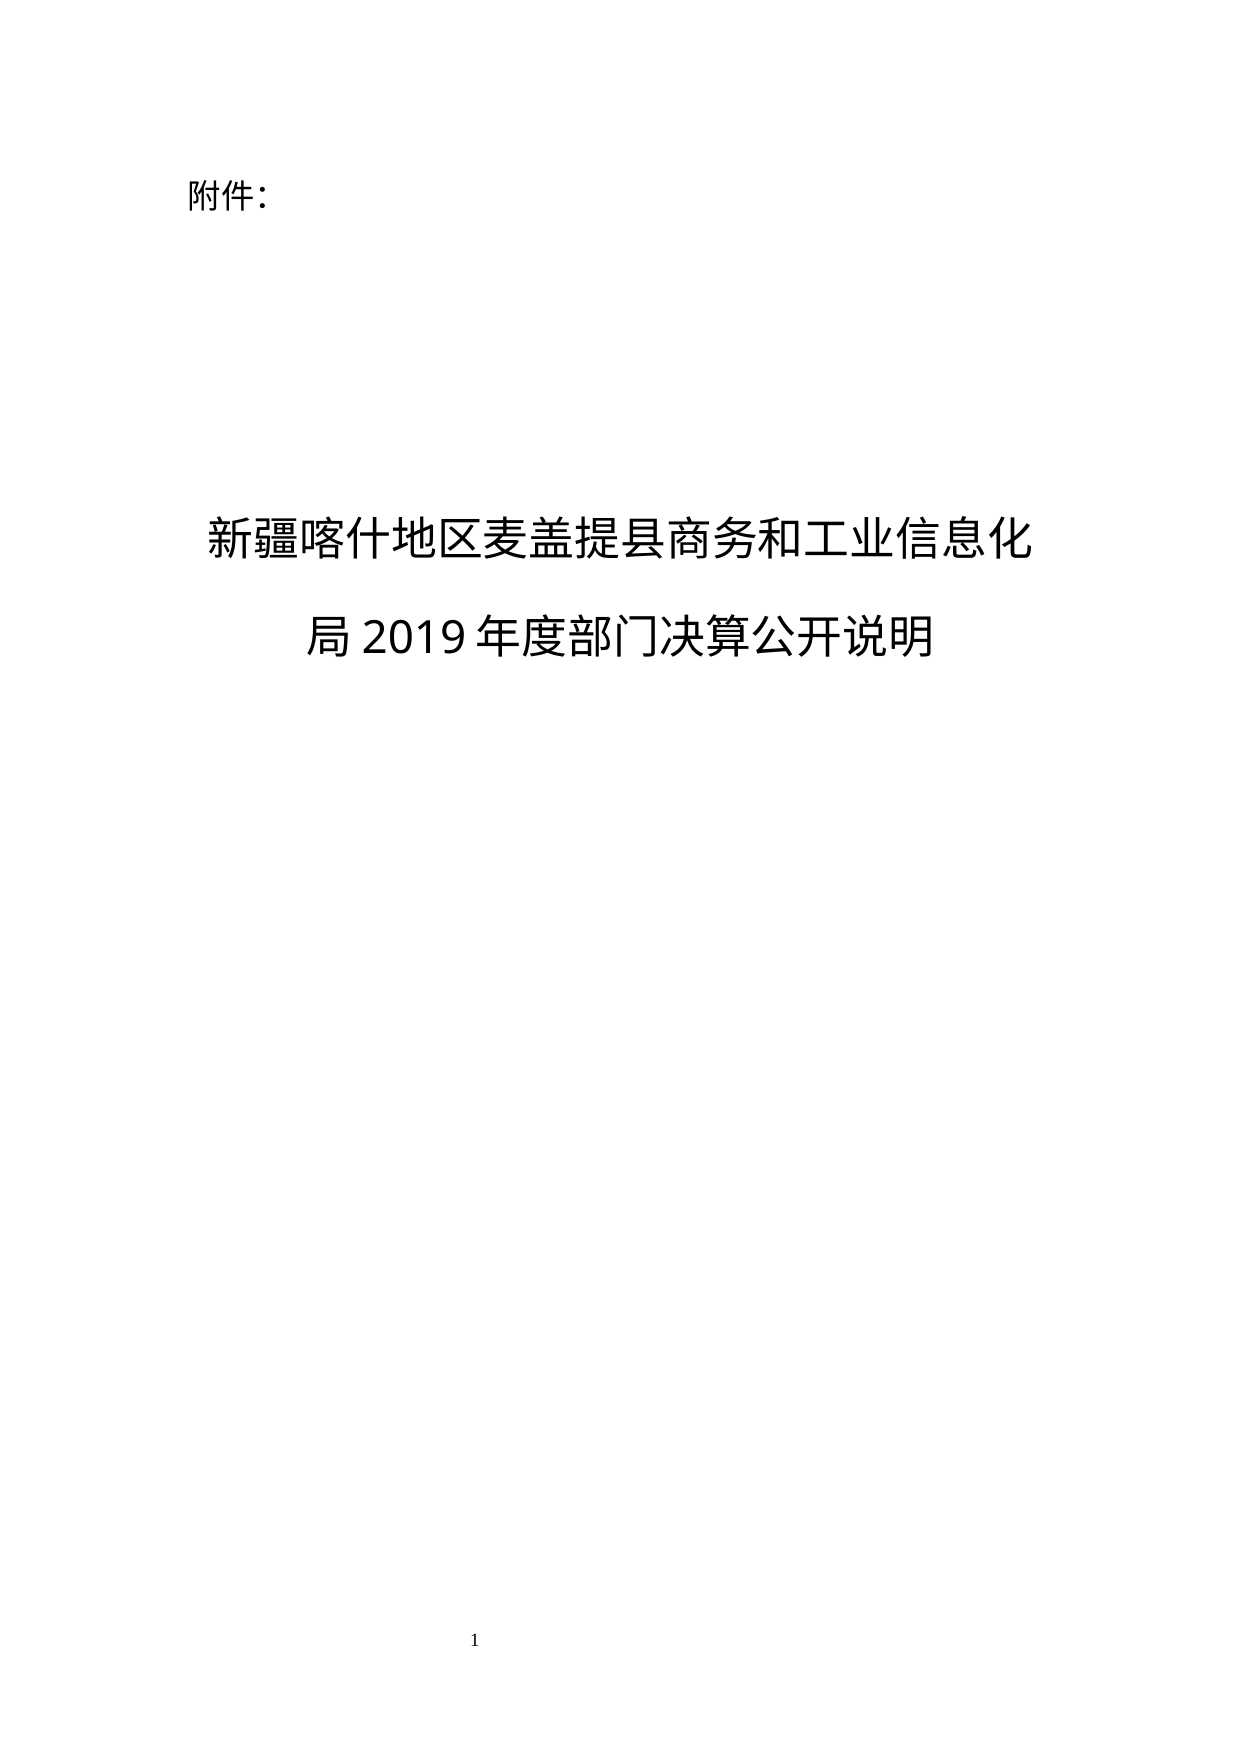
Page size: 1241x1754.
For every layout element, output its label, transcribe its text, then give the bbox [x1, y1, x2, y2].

text 附件： [187, 162, 1053, 227]
text 新疆喀什地区麦盖提县商务和工业信息化局2019年度部门决算公开说明 [187, 487, 1053, 682]
